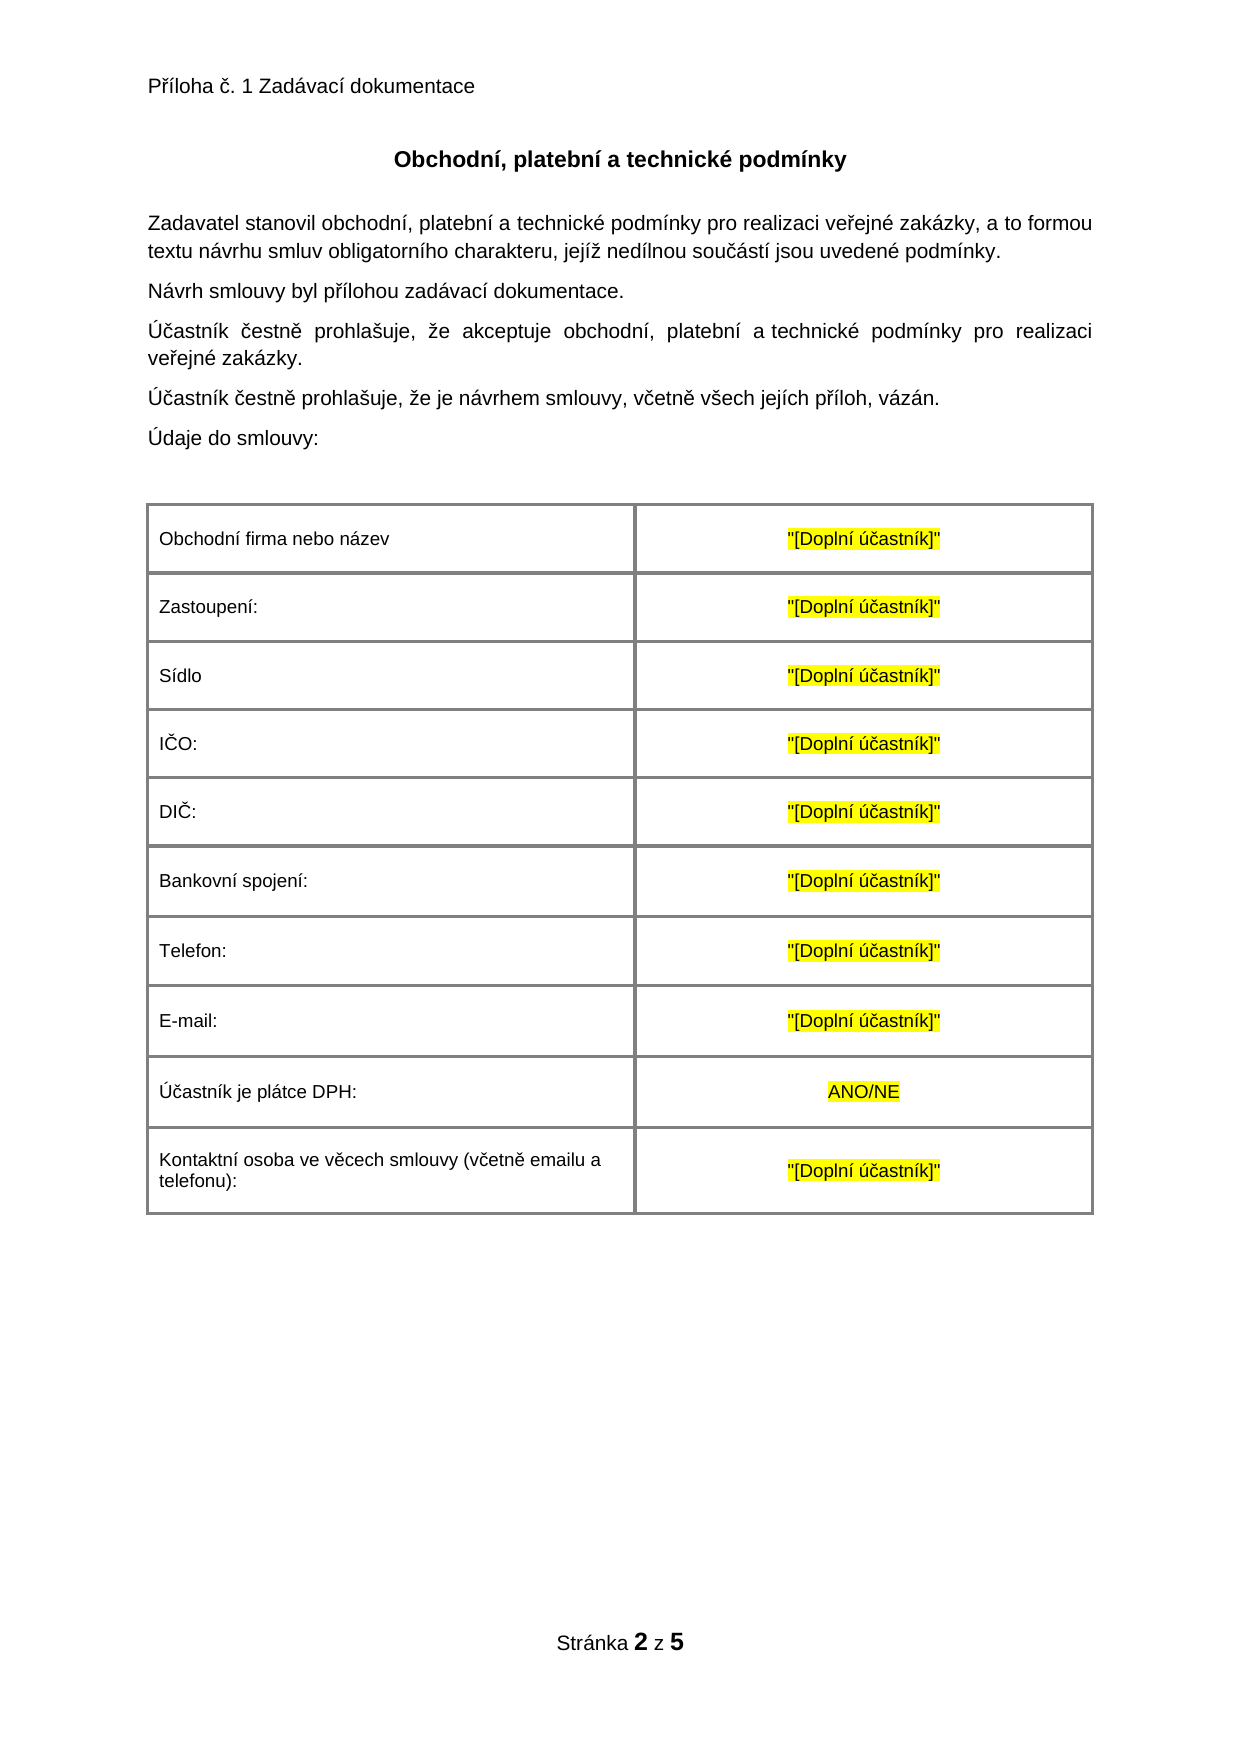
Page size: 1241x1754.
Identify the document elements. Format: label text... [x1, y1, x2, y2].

table_cell "[Doplní účastník]" [637, 575, 1091, 640]
table_cell ANO/NE [637, 1058, 1091, 1126]
table_cell "[Doplní účastník]" [637, 918, 1091, 984]
table_cell DIČ: [149, 779, 633, 844]
table_cell "[Doplní účastník]" [637, 1129, 1091, 1212]
table_header "[Doplní účastník]" [637, 506, 1091, 571]
table_cell Bankovní spojení: [149, 848, 633, 914]
table_cell "[Doplní účastník]" [637, 848, 1091, 914]
list Návrh smlouvy byl přílohou zadávací dokumentace. [148, 278, 1092, 302]
list Údaje do smlouvy: [148, 426, 1092, 450]
list Účastník čestně prohlašuje, že akceptuje obchodní, platební a technické podmínky pro realizaci veřejné zakázky. [148, 318, 1092, 370]
table_cell "[Doplní účastník]" [637, 987, 1091, 1055]
list Zadavatel stanovil obchodní, platební a technické podmínky pro realizaci veřejné zakázky, a to formou textu návrhu smluv obligatorního charakteru, jejíž nedílnou součástí jsou uvedené podmínky. [148, 211, 1092, 262]
table_cell E-mail: [149, 987, 633, 1055]
table_cell Účastník je plátce DPH: [149, 1058, 633, 1126]
table_cell Zastoupení: [149, 575, 633, 640]
table_header Obchodní firma nebo název [149, 506, 633, 571]
table_cell Kontaktní osoba ve věcech smlouvy (včetně emailu a telefonu): [149, 1129, 633, 1212]
table_cell Sídlo [149, 643, 633, 708]
table_cell IČO: [149, 711, 633, 776]
table_cell "[Doplní účastník]" [637, 711, 1091, 776]
list Účastník čestně prohlašuje, že je návrhem smlouvy, včetně všech jejích příloh, vázán. [148, 386, 1092, 410]
table_cell Telefon: [149, 918, 633, 984]
table_cell "[Doplní účastník]" [637, 779, 1091, 844]
text Obchodní, platební a technické podmínky [148, 146, 1092, 172]
table_cell "[Doplní účastník]" [637, 643, 1091, 708]
